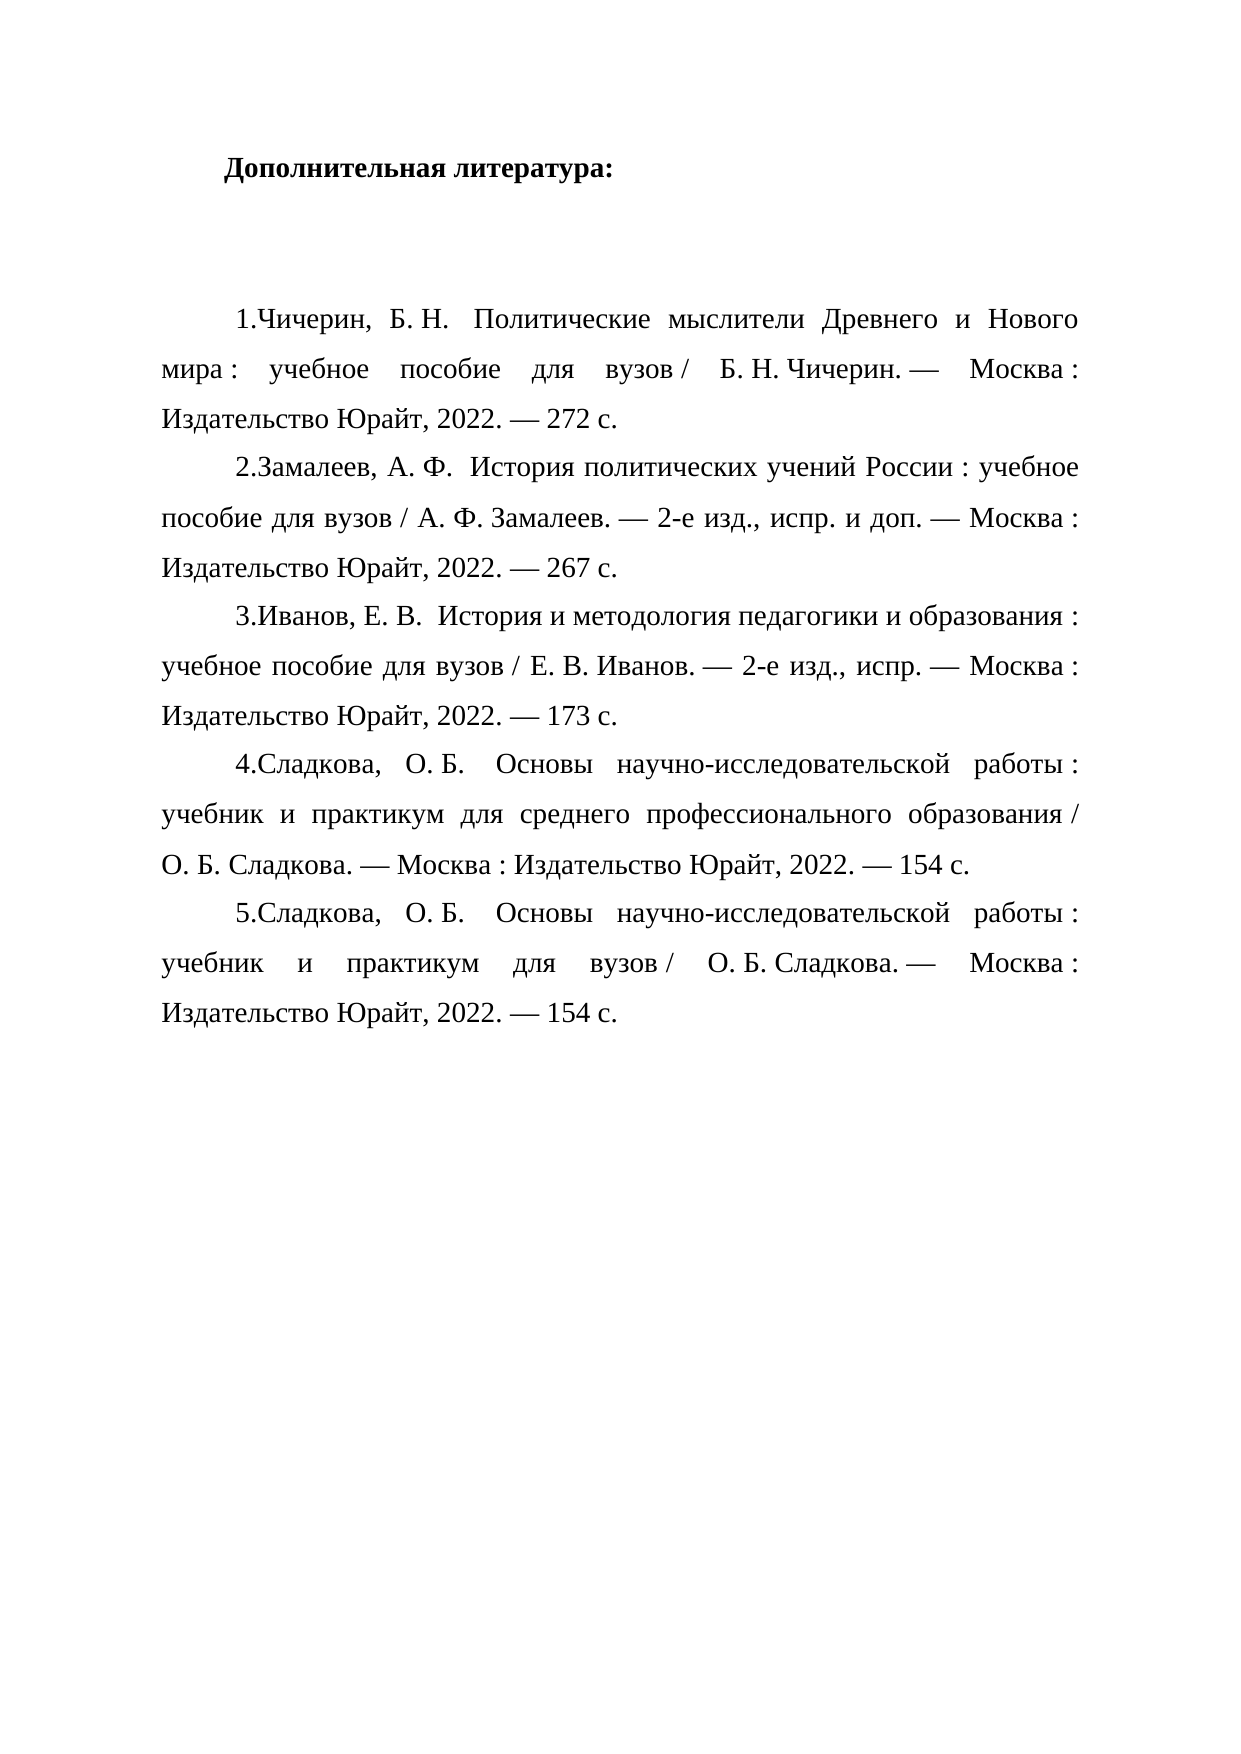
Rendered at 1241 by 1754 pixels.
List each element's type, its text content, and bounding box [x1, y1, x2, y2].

table_cell 4.Сладкова, О. Б. Основы научно-исследовательской работы : учебник и практикум для среднего профессионального образования / О. Б. Сладкова. — Москва : Издательство Юрайт, 2022. — 154 с. [150, 746, 1090, 895]
table_cell 5.Сладкова, О. Б. Основы научно-исследовательской работы : учебник и практикум для вузов / О. Б. Сладкова. — Москва : Издательство Юрайт, 2022. — 154 с. [150, 895, 1090, 1043]
table_header 1.Чичерин, Б. Н. Политические мыслители Древнего и Нового мира : учебное пособие для вузов / Б. Н. Чичерин. — Москва : Издательство Юрайт, 2022. — 272 с. [150, 301, 1090, 449]
text Дополнительная литература: [150, 150, 1090, 183]
table_cell 2.Замалеев, А. Ф. История политических учений России : учебное пособие для вузов / А. Ф. Замалеев. — 2-е изд., испр. и доп. — Москва : Издательство Юрайт, 2022. — 267 с. [150, 449, 1090, 598]
table_cell 3.Иванов, Е. В. История и методология педагогики и образования : учебное пособие для вузов / Е. В. Иванов. — 2-е изд., испр. — Москва : Издательство Юрайт, 2022. — 173 с. [150, 598, 1090, 746]
